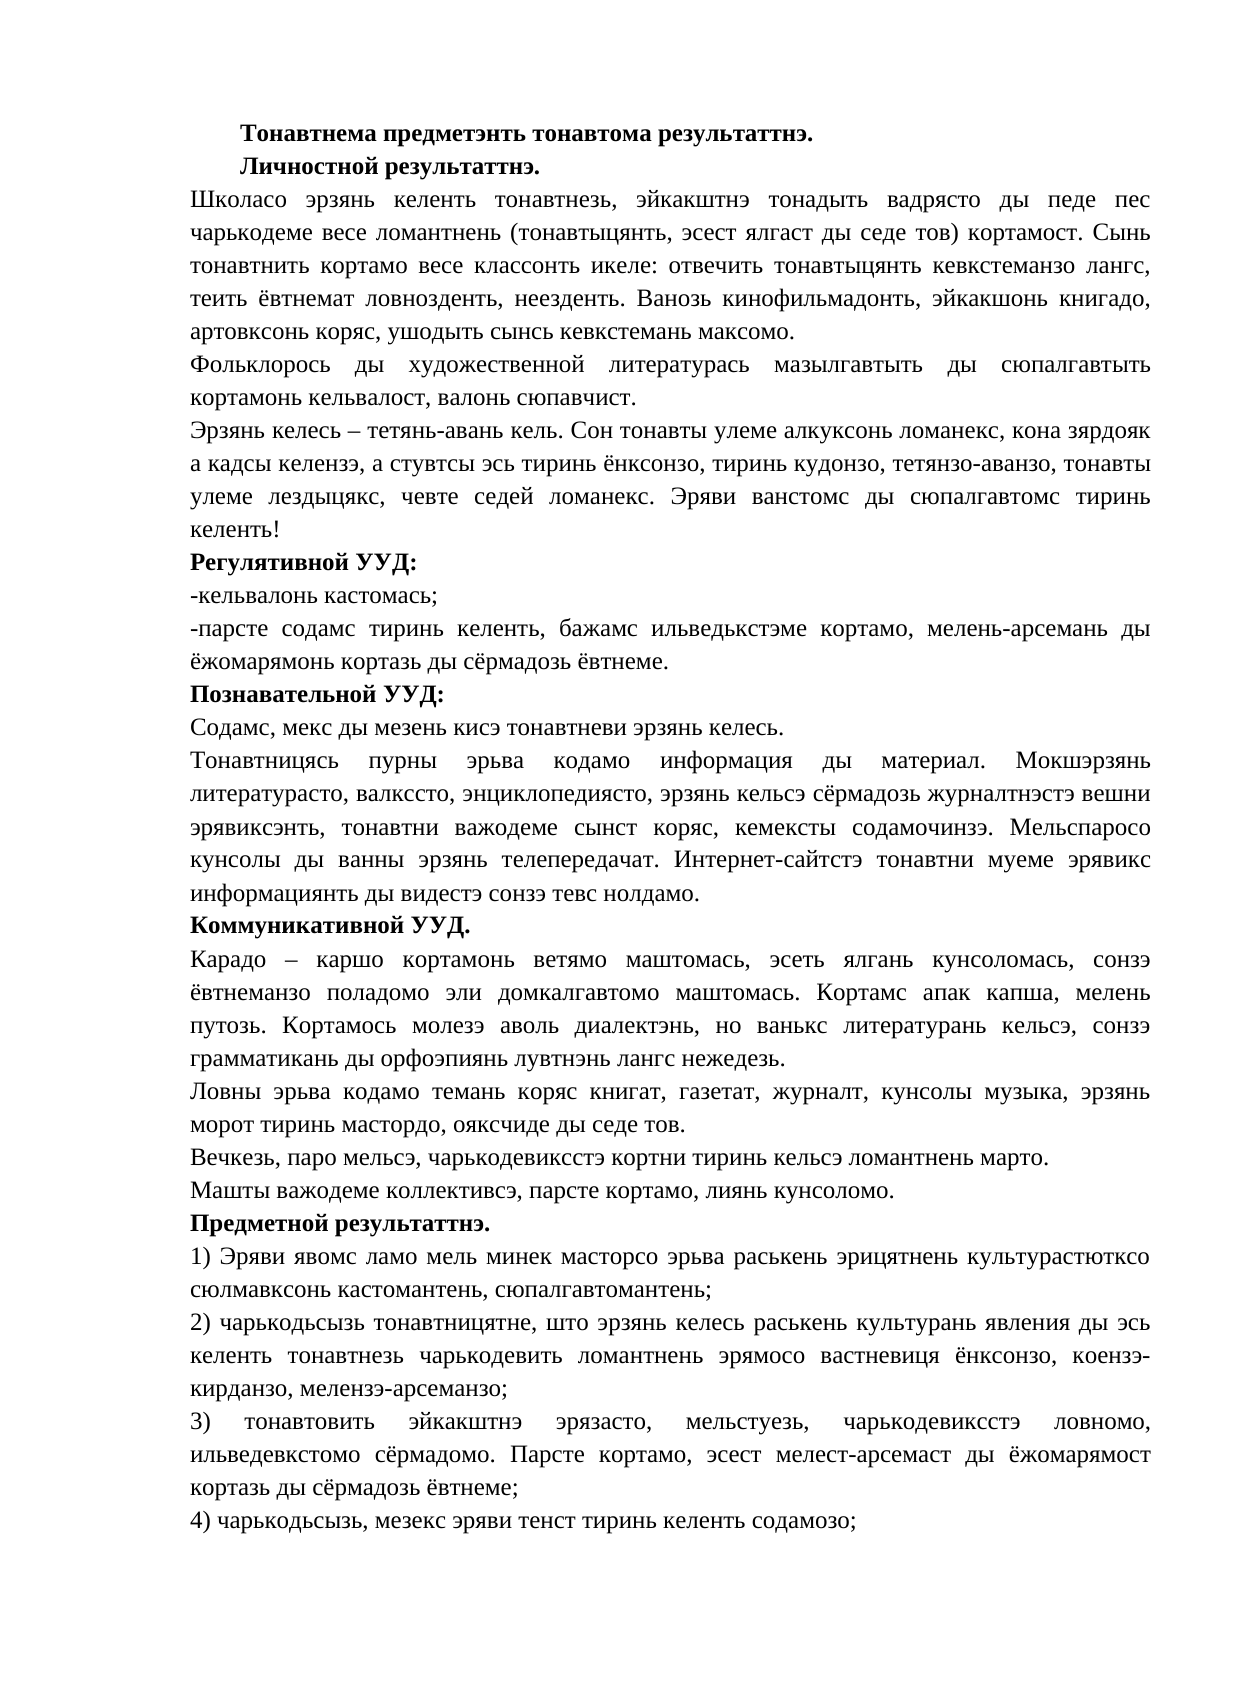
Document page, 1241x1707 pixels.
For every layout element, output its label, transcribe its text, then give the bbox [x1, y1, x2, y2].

text Фольклорось ды художественной литературась мазылгавтыть ды сюпалгавтыть кортамонь кельвалост, валонь сюпавчист. [190, 349, 1152, 411]
text Эрзянь келесь – тетянь-авань кель. Сон тонавты улеме алкуксонь ломанекс, кона зярдояк а кадсы келензэ, а стувтсы эсь тиринь ёнксонзо, тиринь кудонзо, тетянзо-аванзо, тонавты улеме лездыцякс, чевте седей ломанекс. Эряви ванстомс ды сюпалгавтомс тиринь келенть! [190, 415, 1152, 543]
text -парсте содамс тиринь келенть, бажамс ильведькстэме кортамо, мелень-арсемань ды ёжомарямонь кортазь ды сёрмадозь ёвтнеме. [190, 613, 1152, 675]
text Содамс, мекс ды мезень кисэ тонавтневи эрзянь келесь. [190, 712, 1152, 741]
text Вечкезь, паро мельсэ, чарькодевиксстэ кортни тиринь кельсэ ломантнень марто. [190, 1142, 1152, 1171]
text 4) чарькодьсызь, мезекс эряви тенст тиринь келенть содамозо; [190, 1505, 1152, 1534]
text -кельвалонь кастомась; [190, 580, 1152, 609]
text Тонавтницясь пурны эрьва кодамо информация ды материал. Мокшэрзянь литературасто, валкссто, энциклопедиясто, эрзянь кельсэ сёрмадозь журналтнэстэ вешни эрявиксэнть, тонавтни важодеме сынст коряс, кемексты содамочинзэ. Мельспаросо кунсолы ды ванны эрзянь телепередачат. Интернет-сайтстэ тонавтни муеме эрявикс информациянть ды видестэ сонзэ тевс нолдамо. [190, 746, 1152, 906]
text Машты важодеме коллективсэ, парсте кортамо, лиянь кунсоломо. [190, 1175, 1152, 1203]
text Познавательной УУД: [190, 679, 1152, 708]
text Школасо эрзянь келенть тонавтнезь, эйкакштнэ тонадыть вадрясто ды педе пес чарькодеме весе ломантнень (тонавтыцянть, эсест ялгаст ды седе тов) кортамост. Сынь тонавтнить кортамо весе классонть икеле: отвечить тонавтыцянть кевкстеманзо лангс, теить ёвтнемат ловнозденть, неезденть. Ванозь кинофильмадонть, эйкакшонь книгадо, артовксонь коряс, ушодыть сынсь кевкстемань максомо. [190, 184, 1152, 345]
text 2) чарькодьсызь тонавтницятне, што эрзянь келесь раськень культурань явления ды эсь келенть тонавтнезь чарькодевить ломантнень эрямосо вастневиця ёнксонзо, коензэ-кирданзо, мелензэ-арсеманзо; [190, 1307, 1152, 1402]
text Регулятивной УУД: [190, 547, 1152, 576]
text 3) тонавтовить эйкакштнэ эрязасто, мельстуезь, чарькодевиксстэ ловномо, ильведевкстомо сёрмадомо. Парсте кортамо, эсест мелест-арсемаст ды ёжомарямост кортазь ды сёрмадозь ёвтнеме; [190, 1406, 1152, 1501]
text Ловны эрьва кодамо темань коряс книгат, газетат, журналт, кунсолы музыка, эрзянь морот тиринь мастордо, ояксчиде ды седе тов. [190, 1076, 1152, 1137]
text Коммуникативной УУД. [190, 911, 1152, 939]
text Личностной результаттнэ. [177, 151, 1152, 180]
text Карадо – каршо кортамонь ветямо маштомась, эсеть ялгань кунсоломась, сонзэ ёвтнеманзо поладомо эли домкалгавтомо маштомась. Кортамс апак капша, мелень путозь. Кортамось молезэ аволь диалектэнь, но ванькс литературань кельсэ, сонзэ грамматикань ды орфоэпиянь лувтнэнь лангс нежедезь. [190, 944, 1152, 1071]
text Тонавтнема предметэнть тонавтома результаттнэ. [177, 118, 1152, 147]
text Предметной результаттнэ. [190, 1208, 1152, 1237]
text 1) Эряви явомс ламо мель минек масторсо эрьва раськень эрицятнень культурастютксо сюлмавксонь кастомантень, сюпалгавтомантень; [190, 1241, 1152, 1303]
